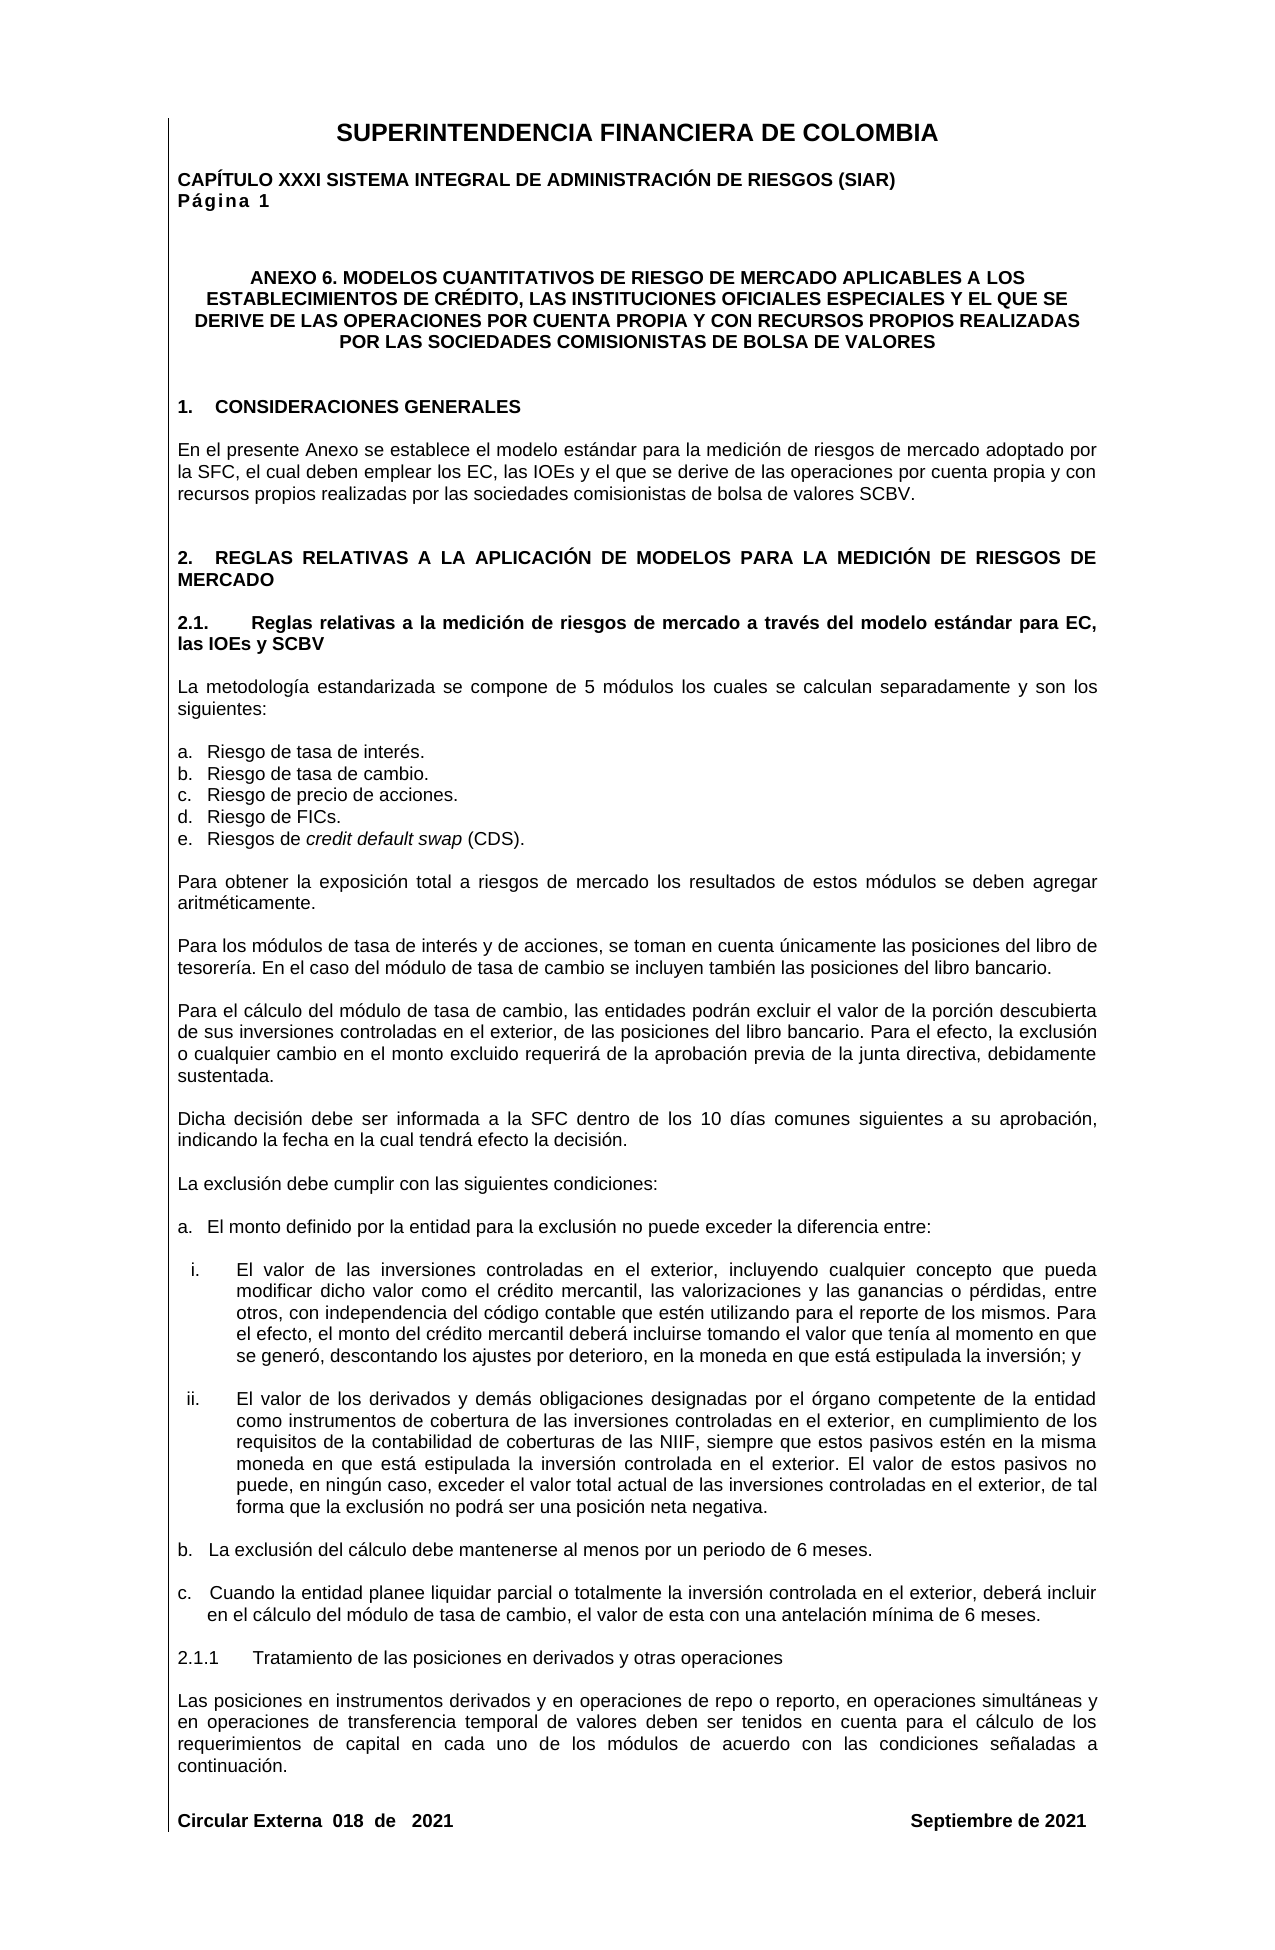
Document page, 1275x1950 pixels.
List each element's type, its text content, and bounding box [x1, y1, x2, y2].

text ANEXO 6. MODELOS CUANTITATIVOS DE RIESGO DE MERCADO APLICABLES A LOS ESTABLECIMIENTOS DE CRÉDITO, LAS INSTITUCIONES OFICIALES ESPECIALES Y EL QUE SE DERIVE DE LAS OPERACIONES POR CUENTA PROPIA Y CON RECURSOS PROPIOS REALIZADAS POR LAS SOCIEDADES COMISIONISTAS DE BOLSA DE VALORES [177, 267, 1098, 353]
list Reglas relativas a la medición de riesgos de mercado a través del modelo estándar para EC, las IOEs y SCBV [177, 612, 1098, 655]
list REGLAS RELATIVAS A LA APLICACIÓN DE MODELOS PARA LA MEDICIÓN DE RIESGOS DE MERCADO [177, 547, 1098, 590]
list El valor de los derivados y demás obligaciones designadas por el órgano competente de la entidad como instrumentos de cobertura de las inversiones controladas en el exterior, en cumplimiento de los requisitos de la contabilidad de coberturas de las NIIF, siempre que estos pasivos estén en la misma moneda en que está estipulada la inversión controlada en el exterior. El valor de estos pasivos no puede, en ningún caso, exceder el valor total actual de las inversiones controladas en el exterior, de tal forma que la exclusión no podrá ser una posición neta negativa. [200, 1388, 1098, 1517]
list Riesgo de tasa de cambio. [177, 763, 1098, 784]
text Para los módulos de tasa de interés y de acciones, se toman en cuenta únicamente las posiciones del libro de tesorería. En el caso del módulo de tasa de cambio se incluyen también las posiciones del libro bancario. [177, 935, 1098, 978]
list El valor de las inversiones controladas en el exterior, incluyendo cualquier concepto que pueda modificar dicho valor como el crédito mercantil, las valorizaciones y las ganancias o pérdidas, entre otros, con independencia del código contable que estén utilizando para el reporte de los mismos. Para el efecto, el monto del crédito mercantil deberá incluirse tomando el valor que tenía al momento en que se generó, descontando los ajustes por deterioro, en la moneda en que está estipulada la inversión; y [200, 1258, 1098, 1366]
text En el presente Anexo se establece el modelo estándar para la medición de riesgos de mercado adoptado por la SFC, el cual deben emplear los EC, las IOEs y el que se derive de las operaciones por cuenta propia y con recursos propios realizadas por las sociedades comisionistas de bolsa de valores SCBV. [177, 439, 1098, 504]
list Riesgo de FICs. [177, 806, 1098, 827]
text La metodología estandarizada se compone de 5 módulos los cuales se calculan separadamente y son los siguientes: [177, 676, 1098, 719]
text Para el cálculo del módulo de tasa de cambio, las entidades podrán excluir el valor de la porción descubierta de sus inversiones controladas en el exterior, de las posiciones del libro bancario. Para el efecto, la exclusión o cualquier cambio en el monto excluido requerirá de la aprobación previa de la junta directiva, debidamente sustentada. [177, 1000, 1098, 1086]
list El monto definido por la entidad para la exclusión no puede exceder la diferencia entre: [177, 1215, 1098, 1237]
list Riesgo de tasa de interés. [177, 741, 1098, 763]
text Las posiciones en instrumentos derivados y en operaciones de repo o reporto, en operaciones simultáneas y en operaciones de transferencia temporal de valores deben ser tenidos en cuenta para el cálculo de los requerimientos de capital en cada uno de los módulos de acuerdo con las condiciones señaladas a continuación. [177, 1690, 1098, 1776]
text La exclusión debe cumplir con las siguientes condiciones: [177, 1172, 1098, 1194]
text Para obtener la exposición total a riesgos de mercado los resultados de estos módulos se deben agregar aritméticamente. [177, 870, 1098, 913]
list CONSIDERACIONES GENERALES [177, 396, 1098, 418]
text Dicha decisión debe ser informada a la SFC dentro de los 10 días comunes siguientes a su aprobación, indicando la fecha en la cual tendrá efecto la decisión. [177, 1108, 1098, 1151]
list Riesgo de precio de acciones. [177, 784, 1098, 806]
list Riesgos de credit default swap (CDS). [177, 827, 1098, 849]
text b. La exclusión del cálculo debe mantenerse al menos por un periodo de 6 meses. [177, 1539, 1098, 1560]
text c. Cuando la entidad planee liquidar parcial o totalmente la inversión controlada en el exterior, deberá incluir en el cálculo del módulo de tasa de cambio, el valor de esta con una antelación mínima de 6 meses. [177, 1582, 1098, 1625]
list Tratamiento de las posiciones en derivados y otras operaciones [177, 1647, 1098, 1668]
